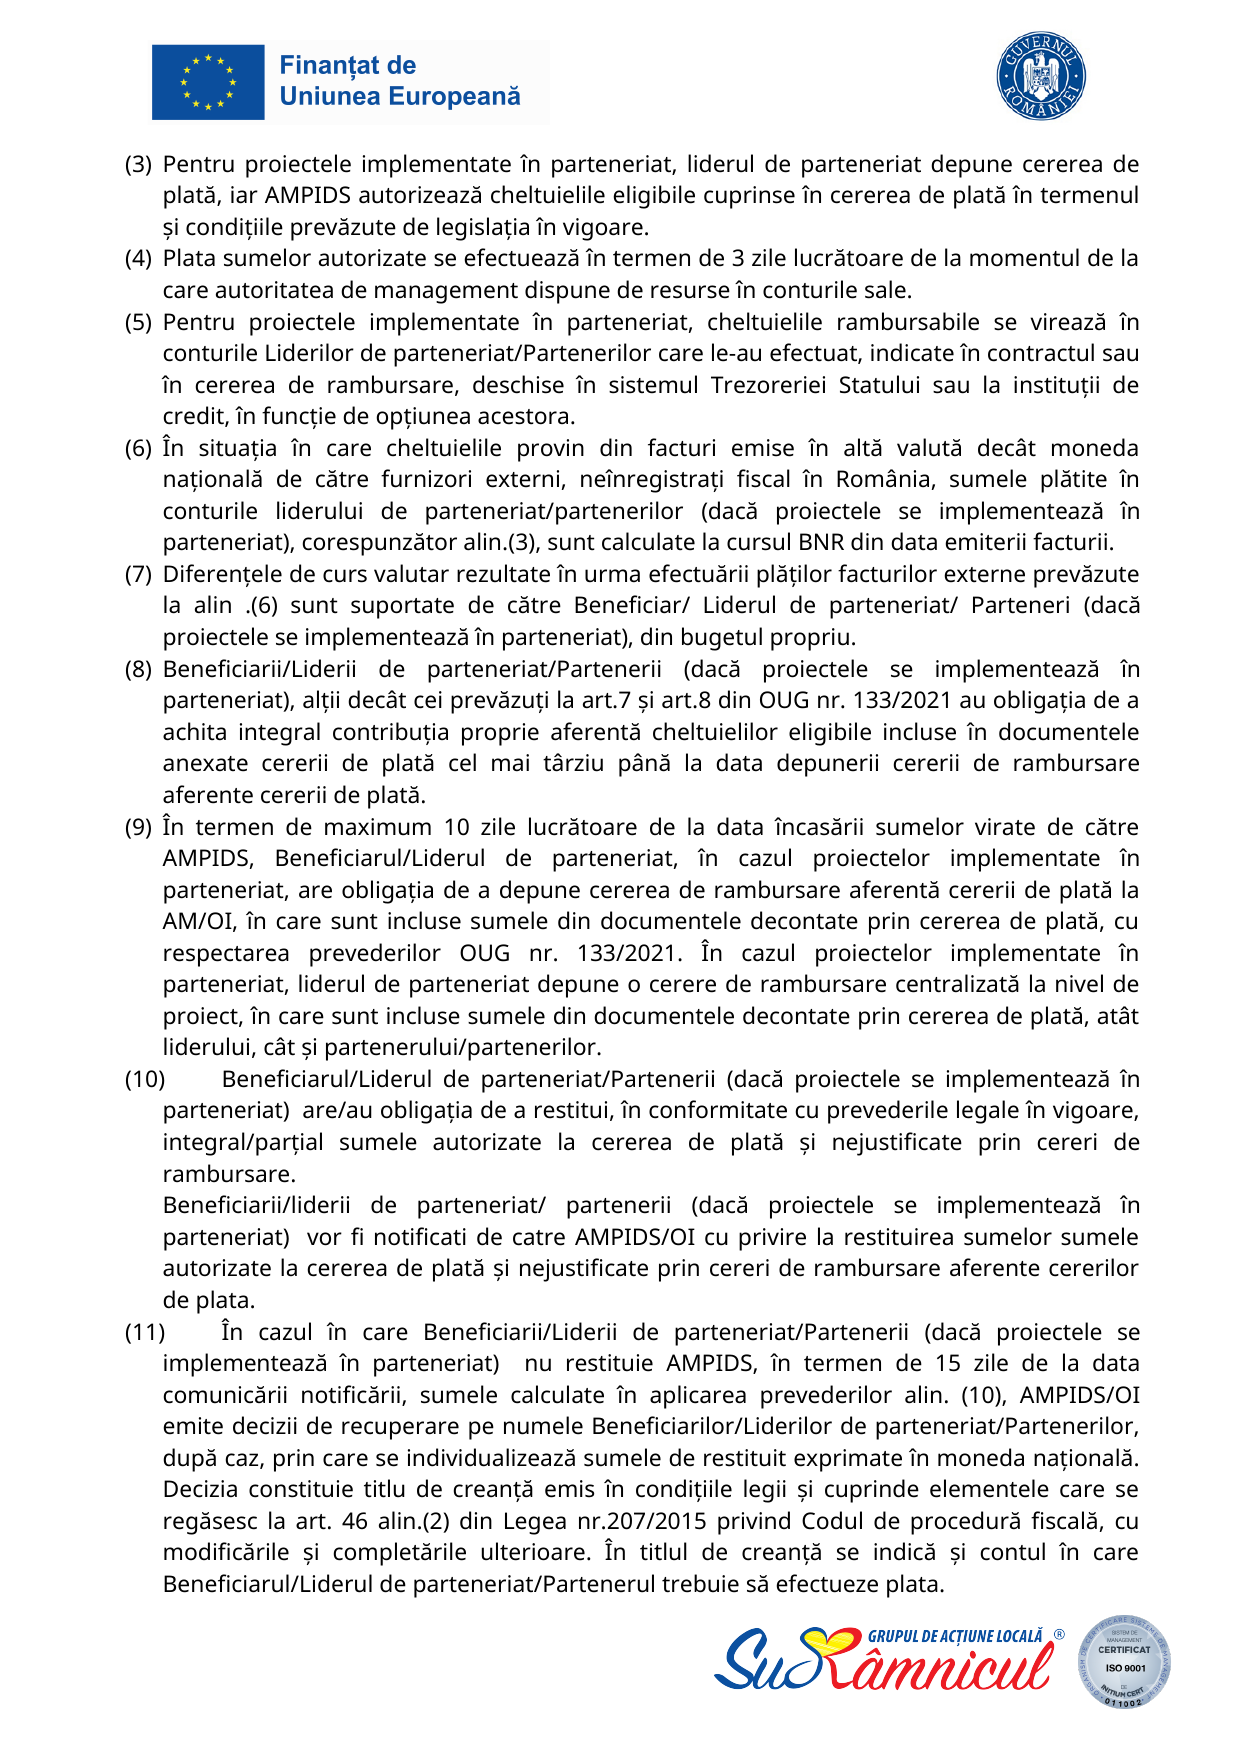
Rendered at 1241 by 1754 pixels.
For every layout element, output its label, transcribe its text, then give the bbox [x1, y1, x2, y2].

picture [992, 25, 1093, 125]
list Pentru proiectele implementate în parteneriat, cheltuielile rambursabile se virează în conturile Liderilor de parteneriat/Partenerilor care le-au efectuat, indicate în contractul sau în cererea de rambursare, deschise în sistemul Trezoreriei Statului sau la instituții de credit, în funcție de opțiunea acestora. [125, 305, 1141, 431]
text Beneficiarii/liderii de parteneriat/ partenerii (dacă proiectele se implementează în parteneriat) vor fi notificati de catre AMPIDS/OI cu privire la restituirea sumelor sumele autorizate la cererea de plată și nejustificate prin cereri de rambursare aferente cererilor de plata. [162, 1189, 1141, 1315]
list În cazul în care Beneficiarii/Liderii de parteneriat/Partenerii (dacă proiectele se implementează în parteneriat) nu restituie AMPIDS, în termen de 15 zile de la data comunicării notificării, sumele calculate în aplicarea prevederilor alin. (10), AMPIDS/OI emite decizii de recuperare pe numele Beneficiarilor/Liderilor de parteneriat/Partenerilor, după caz, prin care se individualizează sumele de restituit exprimate în moneda națională. Decizia constituie titlu de creanță emis în condițiile legii și cuprinde elementele care se regăsesc la art. 46 alin.(2) din Legea nr.207/2015 privind Codul de procedură fiscală, cu modificările și completările ulterioare. În titlul de creanță se indică și contul în care Beneficiarul/Liderul de parteneriat/Partenerul trebuie să efectueze plata. [125, 1315, 1141, 1599]
list Plata sumelor autorizate se efectuează în termen de 3 zile lucrătoare de la momentul de la care autoritatea de management dispune de resurse în conturile sale. [125, 242, 1141, 305]
list Pentru proiectele implementate în parteneriat, liderul de parteneriat depune cererea de plată, iar AMPIDS autorizează cheltuielile eligibile cuprinse în cererea de plată în termenul și condițiile prevăzute de legislația în vigoare. [125, 148, 1141, 242]
picture [147, 40, 550, 125]
picture [700, 1609, 1068, 1708]
list Diferențele de curs valutar rezultate în urma efectuării plăților facturilor externe prevăzute la alin .(6) sunt suportate de către Beneficiar/ Liderul de parteneriat/ Parteneri (dacă proiectele se implementează în parteneriat), din bugetul propriu. [125, 558, 1141, 652]
list În situația în care cheltuielile provin din facturi emise în altă valută decât moneda națională de către furnizori externi, neînregistrați fiscal în România, sumele plătite în conturile liderului de parteneriat/partenerilor (dacă proiectele se implementează în parteneriat), corespunzător alin.(3), sunt calculate la cursul BNR din data emiterii facturii. [125, 432, 1141, 558]
list În termen de maximum 10 zile lucrătoare de la data încasării sumelor virate de către AMPIDS, Beneficiarul/Liderul de parteneriat, în cazul proiectelor implementate în parteneriat, are obligația de a depune cererea de rambursare aferentă cererii de plată la AM/OI, în care sunt incluse sumele din documentele decontate prin cererea de plată, cu respectarea prevederilor OUG nr. 133/2021. În cazul proiectelor implementate în parteneriat, liderul de parteneriat depune o cerere de rambursare centralizată la nivel de proiect, în care sunt incluse sumele din documentele decontate prin cererea de plată, atât liderului, cât și partenerului/partenerilor. [125, 810, 1141, 1063]
list Beneficiarul/Liderul de parteneriat/Partenerii (dacă proiectele se implementează în parteneriat) are/au obligația de a restitui, în conformitate cu prevederile legale în vigoare, integral/parțial sumele autorizate la cererea de plată și nejustificate prin cereri de rambursare. [125, 1063, 1141, 1189]
list Beneficiarii/Liderii de parteneriat/Partenerii (dacă proiectele se implementează în parteneriat), alții decât cei prevăzuți la art.7 și art.8 din OUG nr. 133/2021 au obligația de a achita integral contribuția proprie aferentă cheltuielilor eligibile incluse în documentele anexate cererii de plată cel mai târziu până la data depunerii cererii de rambursare aferente cererii de plată. [125, 653, 1141, 810]
picture [1075, 1613, 1175, 1713]
